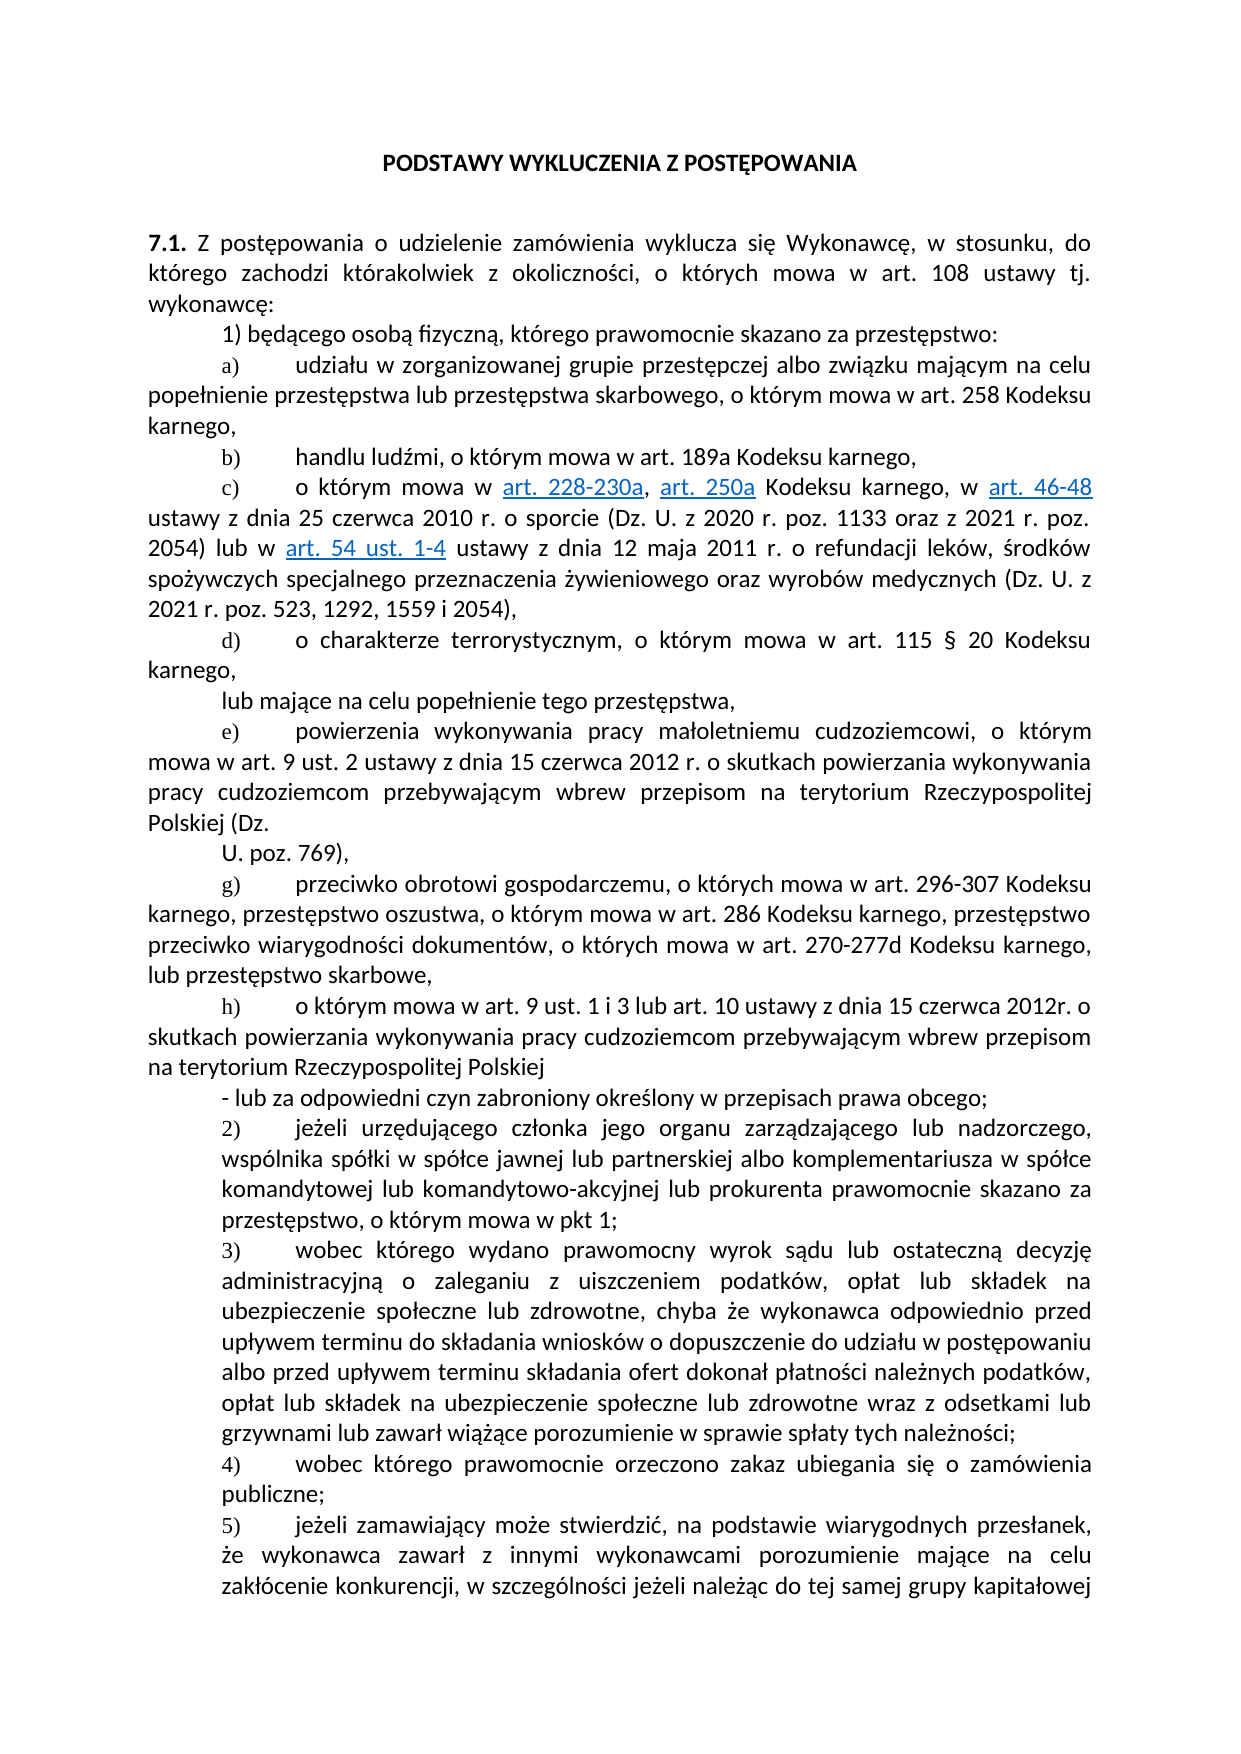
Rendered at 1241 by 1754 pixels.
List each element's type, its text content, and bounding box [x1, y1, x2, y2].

text - lub za odpowiedni czyn zabroniony określony w przepisach prawa obcego; [221, 1082, 1093, 1112]
text U. poz. 769), [221, 837, 1093, 868]
list o którym mowa w art. 9 ust. 1 i 3 lub art. 10 ustawy z dnia 15 czerwca 2012r. o skutkach powierzania wykonywania pracy cudzoziemcom przebywającym wbrew przepisom na terytorium Rzeczypospolitej Polskiej [148, 990, 1093, 1082]
subtitle PODSTAWY WYKLUCZENIA Z POSTĘPOWANIA [221, 148, 1019, 178]
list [221, 1509, 1093, 1601]
text 7.1. Z postępowania o udzielenie zamówienia wyklucza się Wykonawcę, w stosunku, do którego zachodzi którakolwiek z okoliczności, o których mowa w art. 108 ustawy tj. wykonawcę: [148, 227, 1093, 319]
list jeżeli urzędującego członka jego organu zarządzającego lub nadzorczego, wspólnika spółki w spółce jawnej lub partnerskiej albo komplementariusza w spółce komandytowej lub komandytowo-akcyjnej lub prokurenta prawomocnie skazano za przestępstwo, o którym mowa w pkt 1; [221, 1112, 1093, 1234]
list powierzenia wykonywania pracy małoletniemu cudzoziemcowi, o którym mowa w art. 9 ust. 2 ustawy z dnia 15 czerwca 2012 r. o skutkach powierzania wykonywania pracy cudzoziemcom przebywającym wbrew przepisom na terytorium Rzeczypospolitej Polskiej (Dz. [148, 715, 1093, 837]
list wobec którego wydano prawomocny wyrok sądu lub ostateczną decyzję administracyjną o zaleganiu z uiszczeniem podatków, opłat lub składek na ubezpieczenie społeczne lub zdrowotne, chyba że wykonawca odpowiednio przed upływem terminu do składania wniosków o dopuszczenie do udziału w postępowaniu albo przed upływem terminu składania ofert dokonał płatności należnych podatków, opłat lub składek na ubezpieczenie społeczne lub zdrowotne wraz z odsetkami lub grzywnami lub zawarł wiążące porozumienie w sprawie spłaty tych należności; [221, 1234, 1093, 1448]
list o charakterze terrorystycznym, o którym mowa w art. 115 § 20 Kodeksu karnego, [148, 624, 1093, 685]
text lub mające na celu popełnienie tego przestępstwa, [221, 685, 1093, 715]
list handlu ludźmi, o którym mowa w art. 189a Kodeksu karnego, [148, 441, 1093, 471]
list wobec którego prawomocnie orzeczono zakaz ubiegania się o zamówienia publiczne; [221, 1448, 1093, 1509]
text 1) będącego osobą fizyczną, którego prawomocnie skazano za przestępstwo: [221, 319, 1093, 349]
list przeciwko obrotowi gospodarczemu, o których mowa w art. 296-307 Kodeksu karnego, przestępstwo oszustwa, o którym mowa w art. 286 Kodeksu karnego, przestępstwo przeciwko wiarygodności dokumentów, o których mowa w art. 270-277d Kodeksu karnego, lub przestępstwo skarbowe, [148, 868, 1093, 990]
list o którym mowa w art. 228-230a, art. 250a Kodeksu karnego, w art. 46-48 ustawy z dnia 25 czerwca 2010 r. o sporcie (Dz. U. z 2020 r. poz. 1133 oraz z 2021 r. poz. 2054) lub w art. 54 ust. 1-4 ustawy z dnia 12 maja 2011 r. o refundacji leków, środków spożywczych specjalnego przeznaczenia żywieniowego oraz wyrobów medycznych (Dz. U. z 2021 r. poz. 523, 1292, 1559 i 2054), [148, 471, 1093, 624]
list udziału w zorganizowanej grupie przestępczej albo związku mającym na celu popełnienie przestępstwa lub przestępstwa skarbowego, o którym mowa w art. 258 Kodeksu karnego, [148, 349, 1093, 441]
